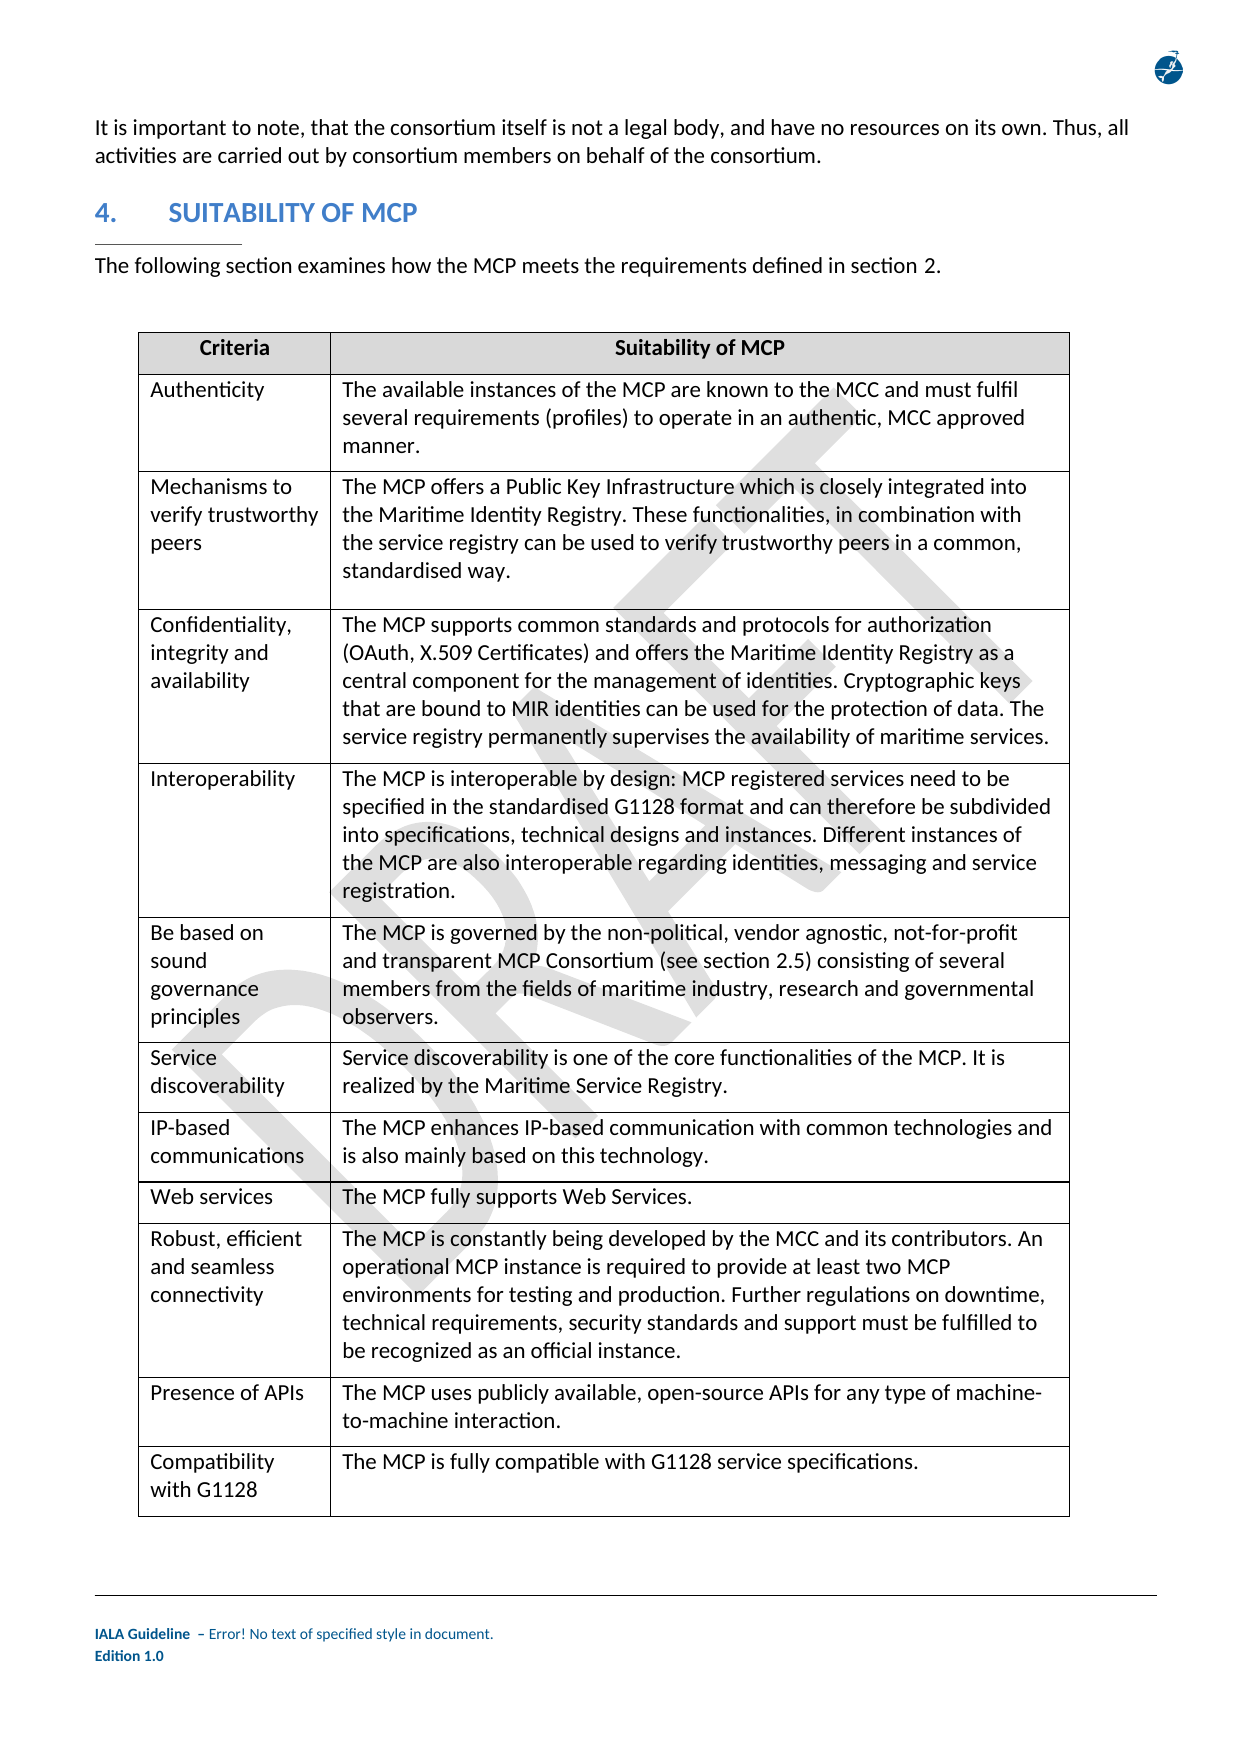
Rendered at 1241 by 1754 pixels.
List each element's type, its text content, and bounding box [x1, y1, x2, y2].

text It is important to note, that the consortium itself is not a legal body, and have no resources on its own. Thus, all activities are carried out by consortium members on behalf of the consortium. [94, 113, 1157, 169]
table_cell The available instances of the MCP are known to the MCC and must fulfil several requirements (profiles) to operate in an authentic, MCC approved manner. [331, 375, 1069, 471]
table_cell Be based on sound governance principles [139, 918, 330, 1042]
table_cell The MCP enhances IP-based communication with common technologies and is also mainly based on this technology. [331, 1113, 1069, 1181]
table_cell The MCP is interoperable by design: MCP registered services need to be specified in the standardised G1128 format and can therefore be subdivided into specifications, technical designs and instances. Different instances of the MCP are also interoperable regarding identities, messaging and service registration. [331, 764, 1069, 917]
table_cell The MCP fully supports Web Services. [331, 1183, 1069, 1223]
table_cell IP-based communications [139, 1113, 330, 1181]
table_cell Service discoverability is one of the core functionalities of the MCP. It is realized by the Maritime Service Registry. [331, 1043, 1069, 1112]
table_cell Service discoverability [139, 1043, 330, 1112]
table_cell The MCP is fully compatible with G1128 service specifications. [331, 1447, 1069, 1516]
table_cell The MCP is constantly being developed by the MCC and its contributors. An operational MCP instance is required to provide at least two MCP environments for testing and production. Further regulations on downtime, technical requirements, security standards and support must be fulfilled to be recognized as an official instance. [331, 1224, 1069, 1377]
table_cell Web services [139, 1183, 330, 1223]
table_cell Robust, efficient and seamless connectivity [139, 1224, 330, 1377]
table_header Suitability of MCP [331, 333, 1069, 374]
picture [1123, 0, 1241, 119]
table_cell The MCP supports common standards and protocols for authorization (OAuth, X.509 Certificates) and offers the Maritime Identity Registry as a central component for the management of identities. Cryptographic keys that are bound to MIR identities can be used for the protection of data. The service registry permanently supervises the availability of maritime services. [331, 610, 1069, 763]
table_cell Mechanisms to verify trustworthy peers [139, 472, 330, 609]
table_cell Authenticity [139, 375, 330, 471]
table_cell The MCP uses publicly available, open-source APIs for any type of machine-to-machine interaction. [331, 1378, 1069, 1446]
subtitle SUITABILITY OF MCP [94, 194, 1157, 230]
table_cell Presence of APIs [139, 1378, 330, 1446]
table_cell The MCP is governed by the non-political, vendor agnostic, not-for-profit and transparent MCP Consortium (see section 2.5) consisting of several members from the fields of maritime industry, research and governmental observers. [331, 918, 1069, 1042]
table_cell Compatibility with G1128 [139, 1447, 330, 1516]
table_header Criteria [139, 333, 330, 374]
text The following section examines how the MCP meets the requirements defined in section 2. [94, 251, 1157, 279]
table_cell The MCP offers a Public Key Infrastructure which is closely integrated into the Maritime Identity Registry. These functionalities, in combination with the service registry can be used to verify trustworthy peers in a common, standardised way. [331, 472, 1069, 609]
table_cell Interoperability [139, 764, 330, 917]
table_cell Confidentiality, integrity and availability [139, 610, 330, 763]
